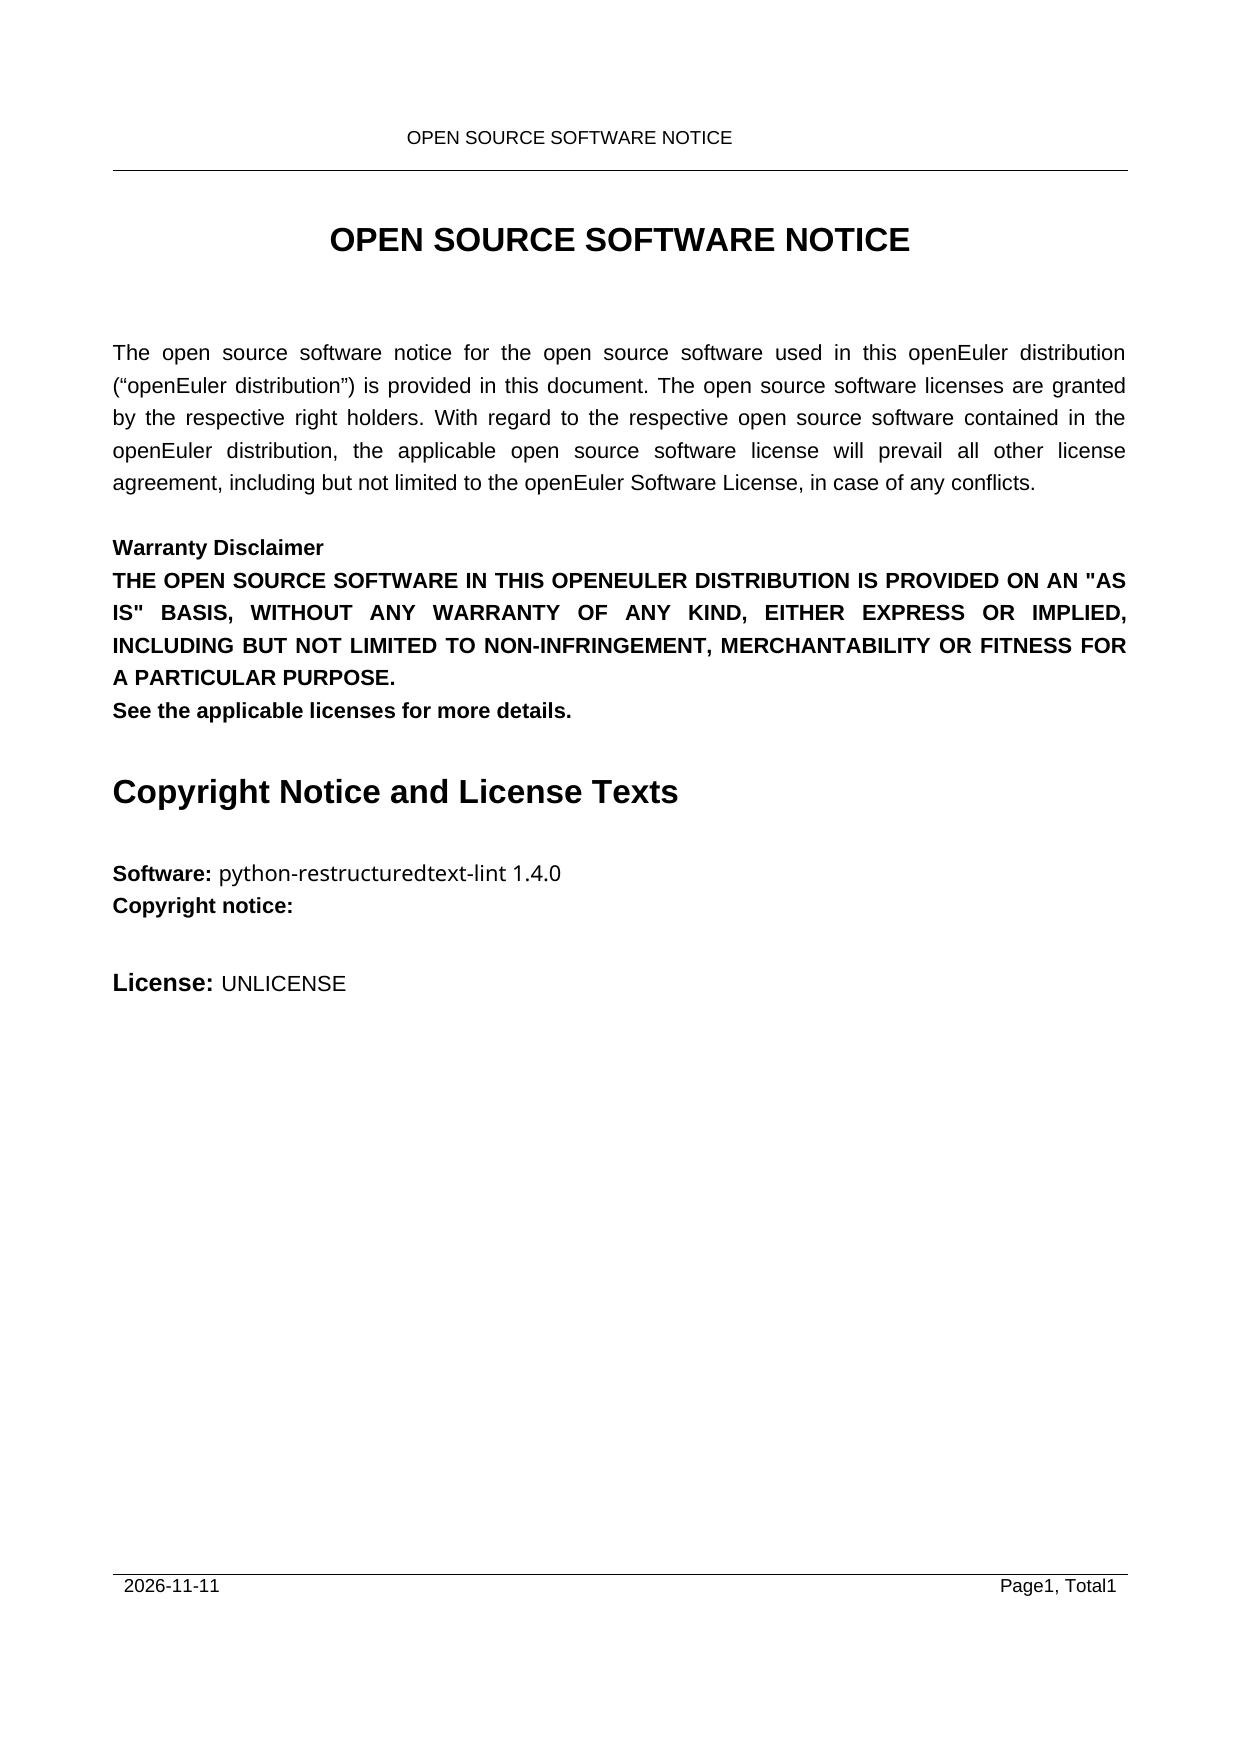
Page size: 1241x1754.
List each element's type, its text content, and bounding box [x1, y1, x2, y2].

text Copyright notice: [112, 889, 1128, 921]
text THE OPEN SOURCE SOFTWARE IN THIS OPENEULER DISTRIBUTION IS PROVIDED ON AN "AS IS" BASIS, WITHOUT ANY WARRANTY OF ANY KIND, EITHER EXPRESS OR IMPLIED, INCLUDING BUT NOT LIMITED TO NON-INFRINGEMENT, MERCHANTABILITY OR FITNESS FOR A PARTICULAR PURPOSE. See the applicable licenses for more details. [112, 564, 1128, 726]
text Warranty Disclaimer [112, 531, 1128, 564]
text OPEN SOURCE SOFTWARE NOTICE [112, 206, 1128, 271]
text Copyright Notice and License Texts [112, 759, 1128, 824]
title Software: python-restructuredtext-lint 1.4.0 [112, 856, 1128, 889]
text The open source software notice for the open source software used in this openEuler distribution (“openEuler distribution”) is provided in this document. The open source software licenses are granted by the respective right holders. With regard to the respective open source software contained in the openEuler distribution, the applicable open source software license will prevail all other license agreement, including but not limited to the openEuler Software License, in case of any conflicts. [112, 336, 1128, 499]
text License: UNLICENSE [112, 966, 1128, 999]
